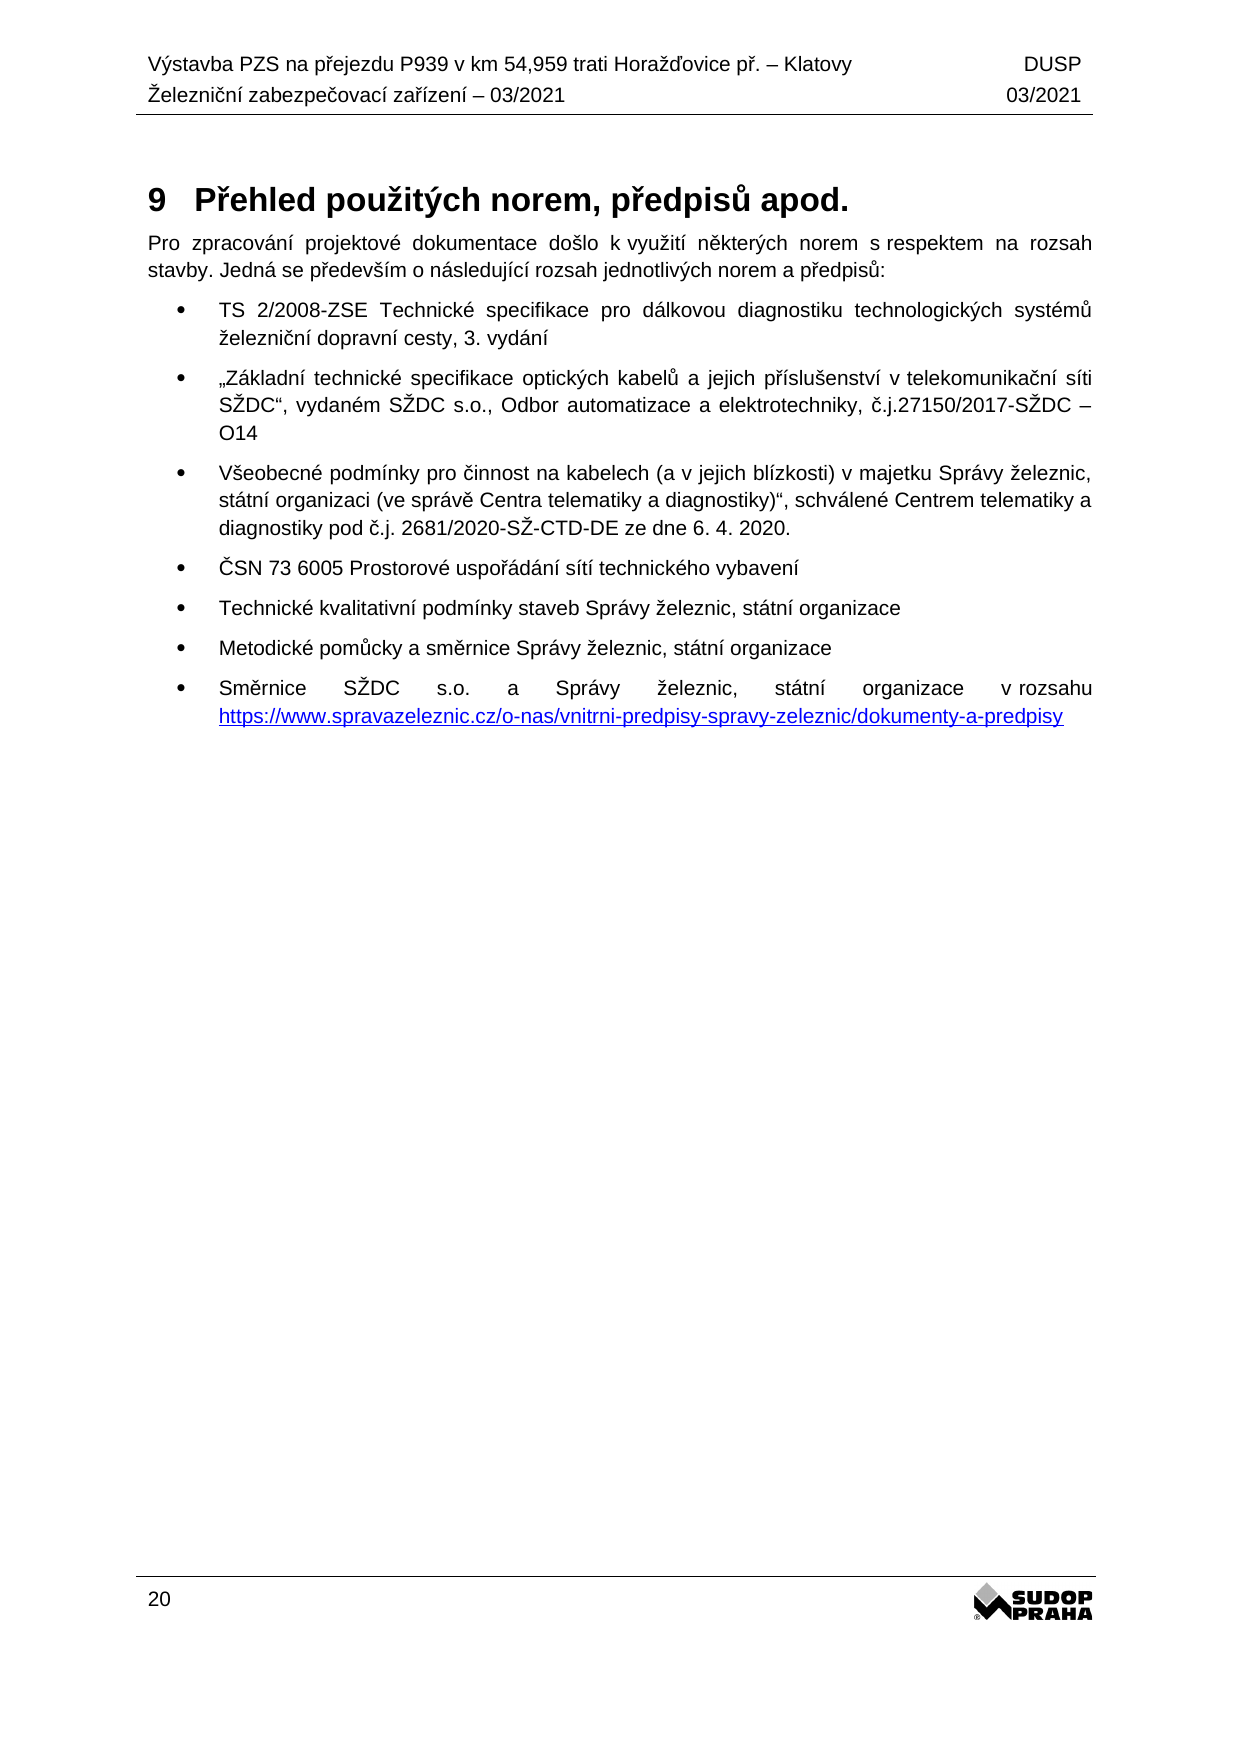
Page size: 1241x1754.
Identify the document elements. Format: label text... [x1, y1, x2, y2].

text ČSN 73 6005 Prostorové uspořádání sítí technického vybavení [177, 556, 1092, 580]
text „Základní technické specifikace optických kabelů a jejich příslušenství v telekomunikační síti SŽDC“, vydaném SŽDC s.o., Odbor automatizace a elektrotechniky, č.j.27150/2017-SŽDC – O14 [177, 366, 1092, 445]
text Metodické pomůcky a směrnice Správy železnic, státní organizace [177, 636, 1092, 660]
text TS 2/2008-ZSE Technické specifikace pro dálkovou diagnostiku technologických systémů železniční dopravní cesty, 3. vydání [177, 298, 1092, 349]
text Pro zpracování projektové dokumentace došlo k využití některých norem s respektem na rozsah stavby. Jedná se především o následující rozsah jednotlivých norem a předpisů: [148, 231, 1092, 282]
subtitle Přehled použitých norem, předpisů apod. [148, 180, 1092, 218]
text Technické kvalitativní podmínky staveb Správy železnic, státní organizace [177, 596, 1092, 620]
picture [974, 1582, 1093, 1620]
text Všeobecné podmínky pro činnost na kabelech (a v jejich blízkosti) v majetku Správy železnic, státní organizaci (ve správě Centra telematiky a diagnostiky)“, schválené Centrem telematiky a diagnostiky pod č.j. 2681/2020-SŽ-CTD-DE ze dne 6. 4. 2020. [177, 461, 1092, 540]
text Směrnice SŽDC s.o. a Správy železnic, státní organizace v rozsahu https://www.spravazeleznic.cz/o-nas/vnitrni-predpisy-spravy-zeleznic/dokumenty-a-predpisy [177, 676, 1092, 728]
